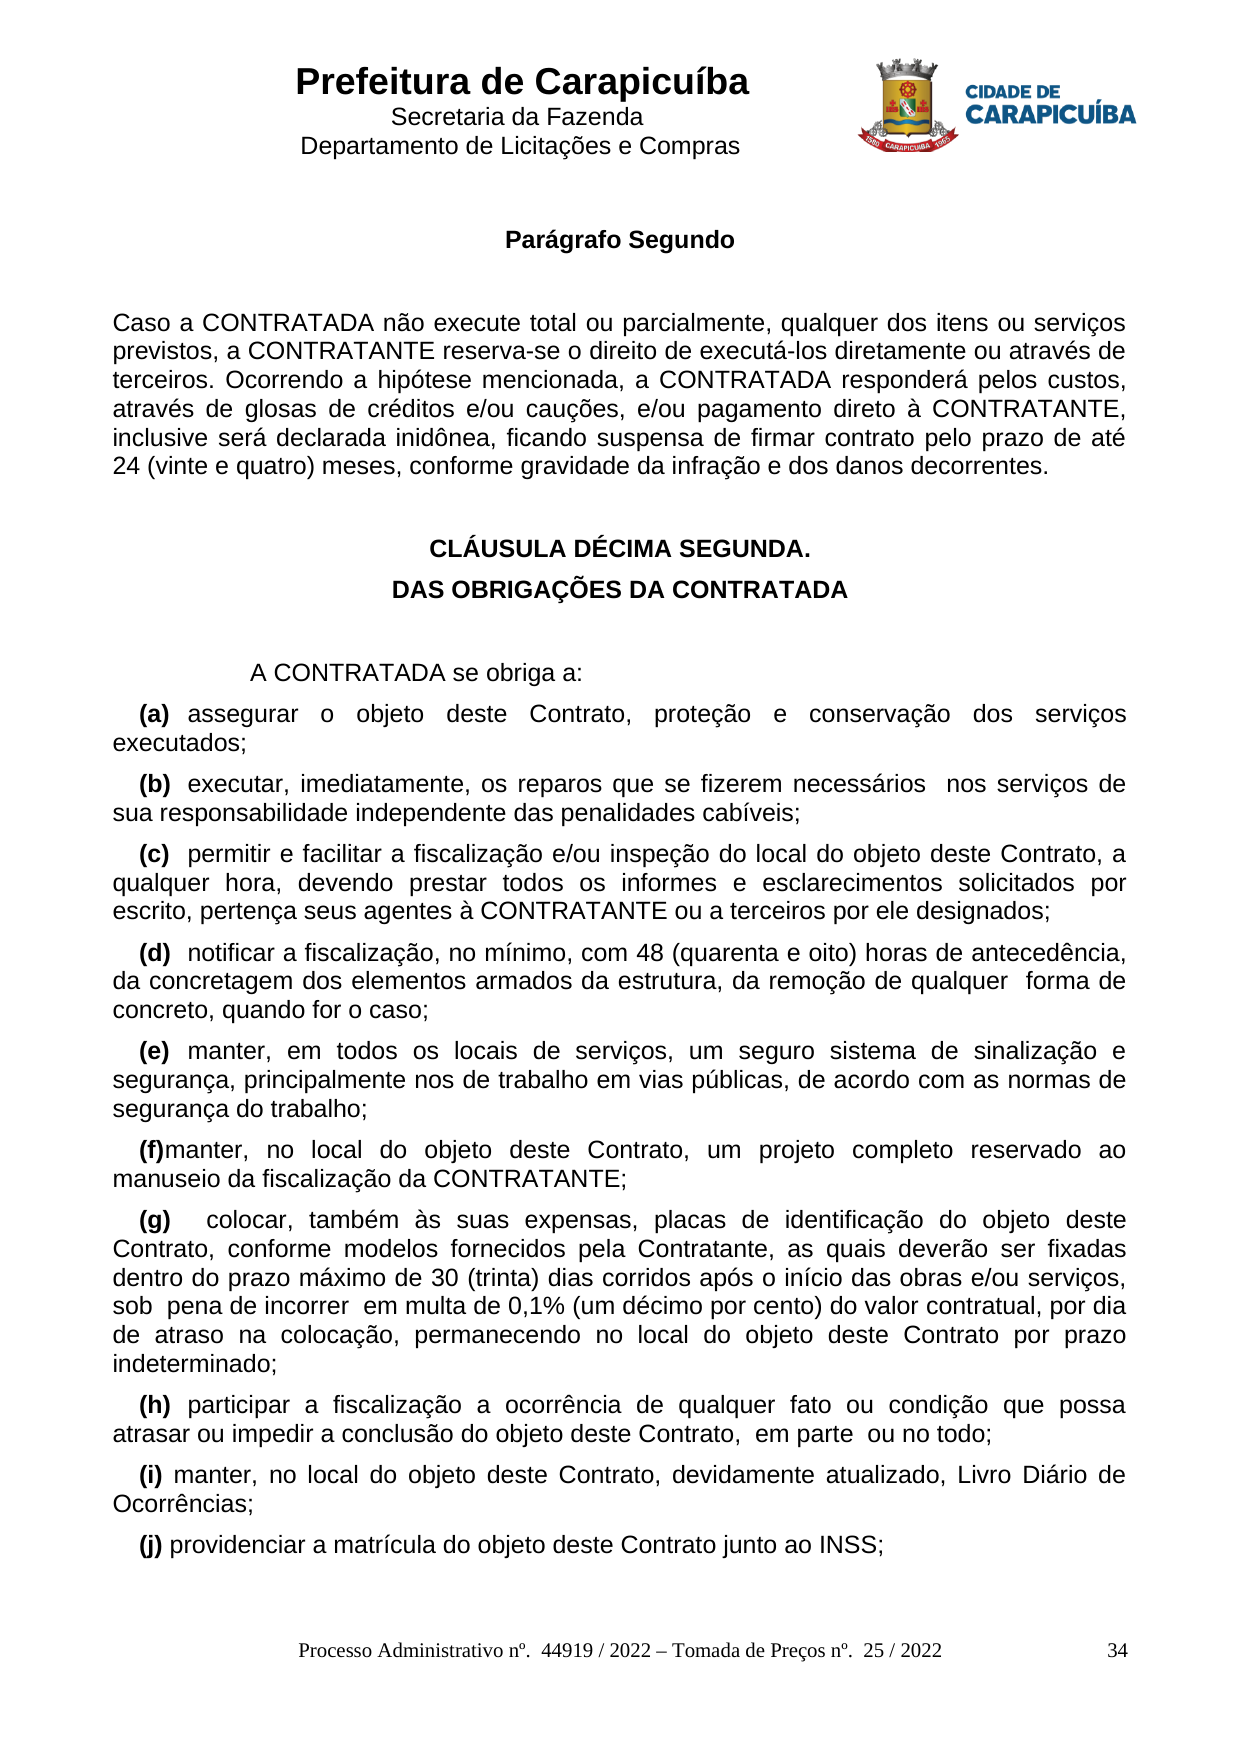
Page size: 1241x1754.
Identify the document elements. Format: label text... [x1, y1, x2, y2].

text CLÁUSULA DÉCIMA SEGUNDA. [112, 534, 1128, 562]
text DAS OBRIGAÇÕES DA CONTRATADA [112, 575, 1128, 604]
list executar, imediatamente, os reparos que se fizerem necessários nos serviços de sua responsabilidade independente das penalidades cabíveis; [112, 769, 1128, 826]
text A CONTRATADA se obriga a: [112, 657, 1128, 686]
text Caso a CONTRATADA não execute total ou parcialmente, qualquer dos itens ou serviços previstos, a CONTRATANTE reserva-se o direito de executá-los diretamente ou através de terceiros. Ocorrendo a hipótese mencionada, a CONTRATADA responderá pelos custos, através de glosas de créditos e/ou cauções, e/ou pagamento direto à CONTRATANTE, inclusive será declarada inidônea, ficando suspensa de firmar contrato pelo prazo de até 24 (vinte e quatro) meses, conforme gravidade da infração e dos danos decorrentes. [112, 307, 1128, 480]
list assegurar o objeto deste Contrato, proteção e conservação dos serviços executados; [112, 699, 1128, 756]
picture [857, 57, 1139, 152]
list participar a fiscalização a ocorrência de qualquer fato ou condição que possa atrasar ou impedir a conclusão do objeto deste Contrato, em parte ou no todo; [112, 1390, 1128, 1447]
text (j) providenciar a matrícula do objeto deste Contrato junto ao INSS; [112, 1530, 1128, 1559]
list colocar, também às suas expensas, placas de identificação do objeto deste Contrato, conforme modelos fornecidos pela Contratante, as quais deverão ser fixadas dentro do prazo máximo de 30 (trinta) dias corridos após o início das obras e/ou serviços, sob pena de incorrer em multa de 0,1% (um décimo por cento) do valor contratual, por dia de atraso na colocação, permanecendo no local do objeto deste Contrato por prazo indeterminado; [112, 1205, 1128, 1377]
list notificar a fiscalização, no mínimo, com 48 (quarenta e oito) horas de antecedência, da concretagem dos elementos armados da estrutura, da remoção de qualquer forma de concreto, quando for o caso; [112, 937, 1128, 1024]
text (i) manter, no local do objeto deste Contrato, devidamente atualizado, Livro Diário de Ocorrências; [112, 1460, 1128, 1517]
list permitir e facilitar a fiscalização e/ou inspeção do local do objeto deste Contrato, a qualquer hora, devendo prestar todos os informes e esclarecimentos solicitados por escrito, pertença seus agentes à CONTRATANTE ou a terceiros por ele designados; [112, 839, 1128, 925]
list manter, em todos os locais de serviços, um seguro sistema de sinalização e segurança, principalmente nos de trabalho em vias públicas, de acordo com as normas de segurança do trabalho; [112, 1036, 1128, 1122]
subtitle Parágrafo Segundo [112, 225, 1128, 254]
list manter, no local do objeto deste Contrato, um projeto completo reservado ao manuseio da fiscalização da CONTRATANTE; [112, 1135, 1128, 1192]
